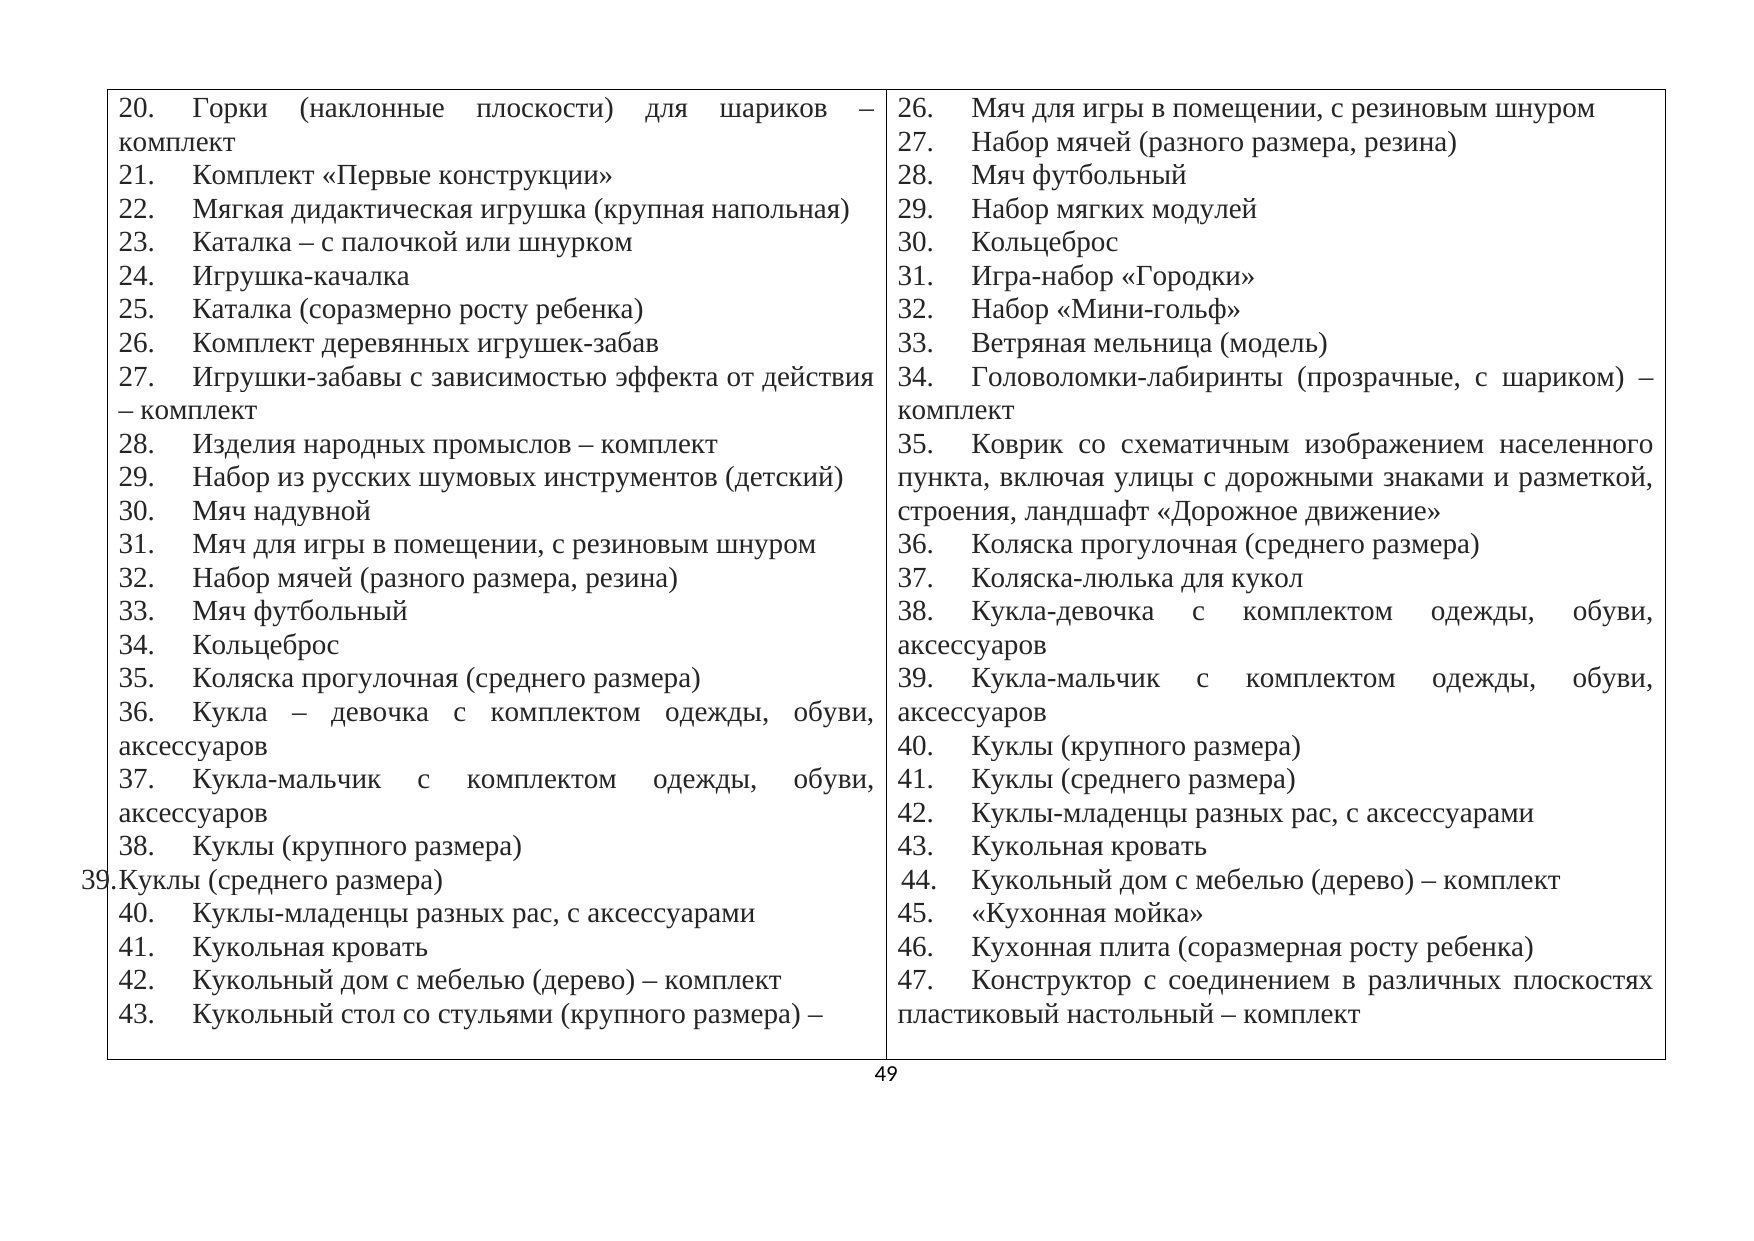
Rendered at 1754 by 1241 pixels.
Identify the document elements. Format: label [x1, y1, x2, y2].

table_cell [887, 90, 1665, 1058]
table_cell [108, 90, 886, 1058]
